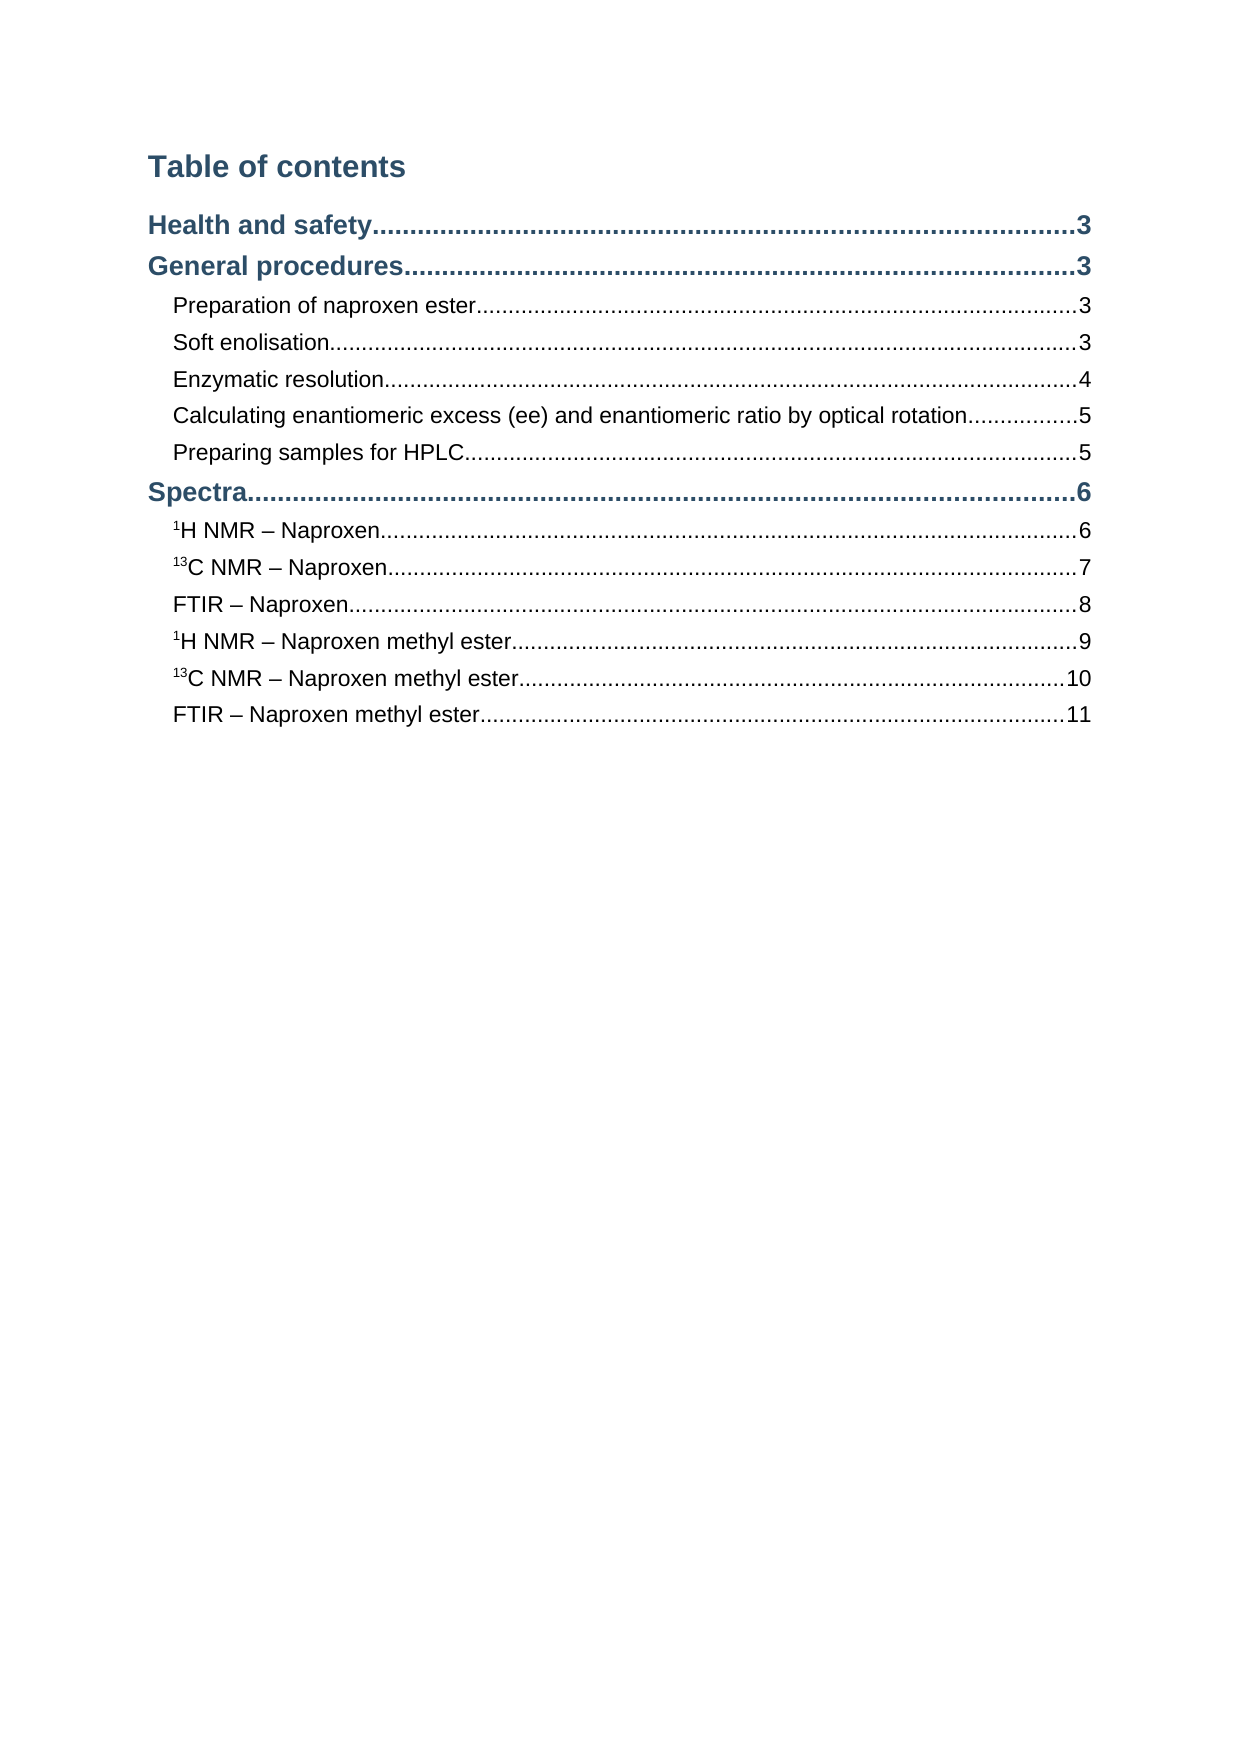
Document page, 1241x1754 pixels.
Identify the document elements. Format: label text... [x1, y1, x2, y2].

text Preparation of naproxen ester 3 [173, 292, 1092, 318]
text 1H NMR – Naproxen 6 [173, 517, 1092, 544]
text 13C NMR – Naproxen methyl ester 10 [173, 664, 1092, 691]
text Enzymatic resolution 4 [173, 366, 1092, 392]
text FTIR – Naproxen 8 [173, 591, 1092, 617]
text Soft enolisation 3 [173, 329, 1092, 355]
text Calculating enantiomeric excess (ee) and enantiomeric ratio by optical rotation 5 [173, 402, 1092, 429]
text Preparing samples for HPLC 5 [173, 439, 1092, 465]
text Table of contents [148, 148, 1092, 184]
text 1H NMR – Naproxen methyl ester 9 [173, 628, 1092, 654]
text Spectra 6 [148, 476, 1092, 507]
text FTIR – Naproxen methyl ester 11 [173, 701, 1092, 728]
text 13C NMR – Naproxen 7 [173, 554, 1092, 581]
text Health and safety 3 [148, 209, 1092, 240]
text General procedures 3 [148, 250, 1092, 282]
